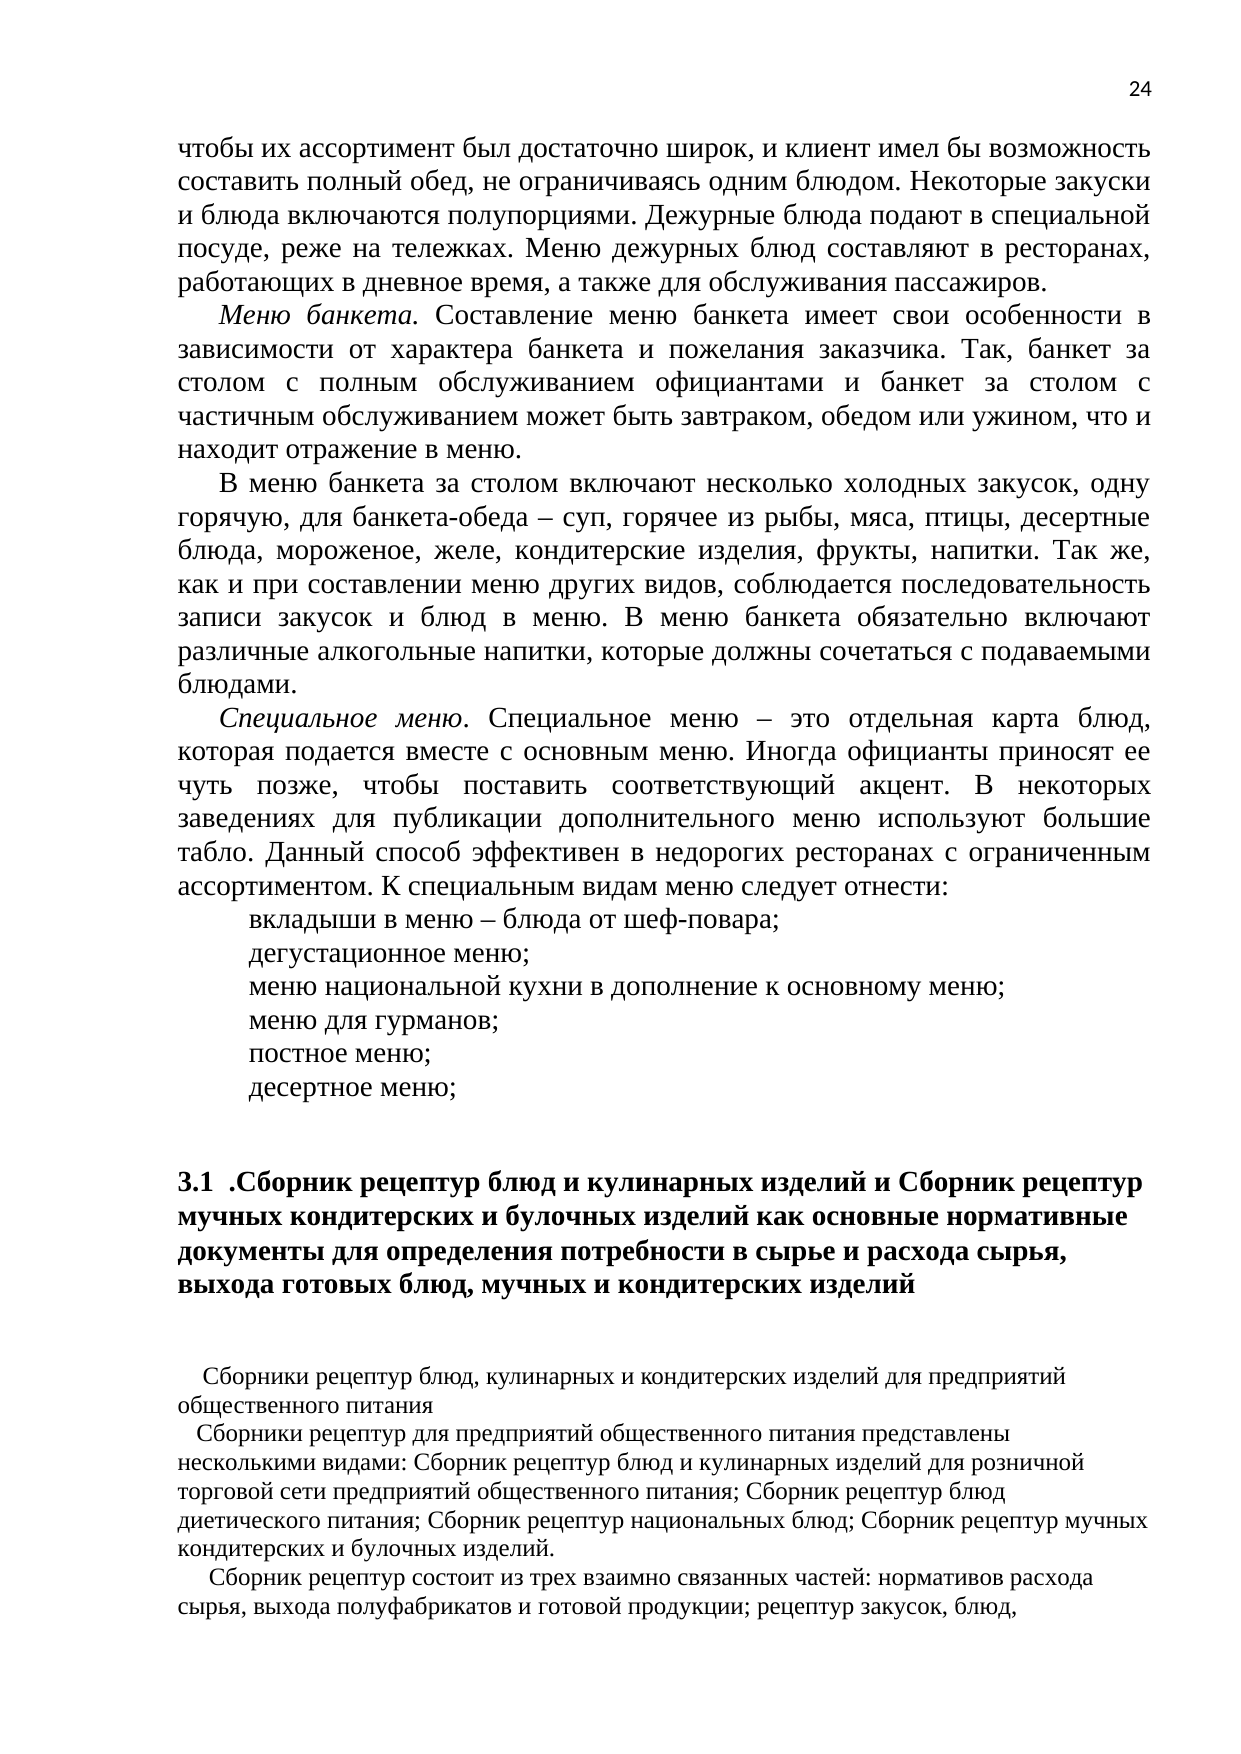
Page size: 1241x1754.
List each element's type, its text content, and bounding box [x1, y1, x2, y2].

text 3.1 .Сборник рецептур блюд и кулинарных изделий и Сборник рецептур мучных кондитерских и булочных изделий как основные нормативные документы для определения потребности в сырье и расхода сырья, выхода готовых блюд, мучных и кондитерских изделий [177, 1164, 1152, 1300]
text  десертное меню; [177, 1069, 1152, 1102]
text  дегустационное меню; [177, 935, 1152, 968]
text Меню банкета. Составление меню банкета имеет свои особенности в зависимости от характера банкета и пожелания заказчика. Так, банкет за столом с полным обслуживанием официантами и банкет за столом с частичным обслуживанием может быть завтраком, обедом или ужином, что и находит отражение в меню. [177, 297, 1152, 465]
text Сборники рецептур для предприятий общественного питания представлены несколькими видами: Сборник рецептур блюд и кулинарных изделий для розничной торговой сети предприятий общественного питания; Сборник рецептур блюд диетического питания; Сборник рецептур национальных блюд; Сборник рецептур мучных кондитерских и булочных изделий. [177, 1418, 1152, 1562]
text  вкладыши в меню – блюда от шеф-повара; [177, 901, 1152, 935]
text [177, 1562, 1152, 1620]
text Сборники рецептур блюд, кулинарных и кондитерских изделий для предприятий общественного питания [177, 1361, 1152, 1418]
text  постное меню; [177, 1035, 1152, 1069]
text В меню банкета за столом включают несколько холодных закусок, одну горячую, для банкета-обеда – суп, горячее из рыбы, мяса, птицы, десертные блюда, мороженое, желе, кондитерские изделия, фрукты, напитки. Так же, как и при составлении меню других видов, соблюдается последовательность записи закусок и блюд в меню. В меню банкета обязательно включают различные алкогольные напитки, которые должны сочетаться с подаваемыми блюдами. [177, 465, 1152, 700]
text Специальное меню. Специальное меню – это отдельная карта блюд, которая подается вместе с основным меню. Иногда официанты приносят ее чуть позже, чтобы поставить соответствующий акцент. В некоторых заведениях для публикации дополнительного меню используют большие табло. Данный способ эффективен в недорогих ресторанах с ограниченным ассортиментом. К специальным видам меню следует отнести: [177, 700, 1152, 901]
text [177, 130, 1152, 297]
text  меню национальной кухни в дополнение к основному меню; [177, 968, 1152, 1002]
text  меню для гурманов; [177, 1002, 1152, 1035]
